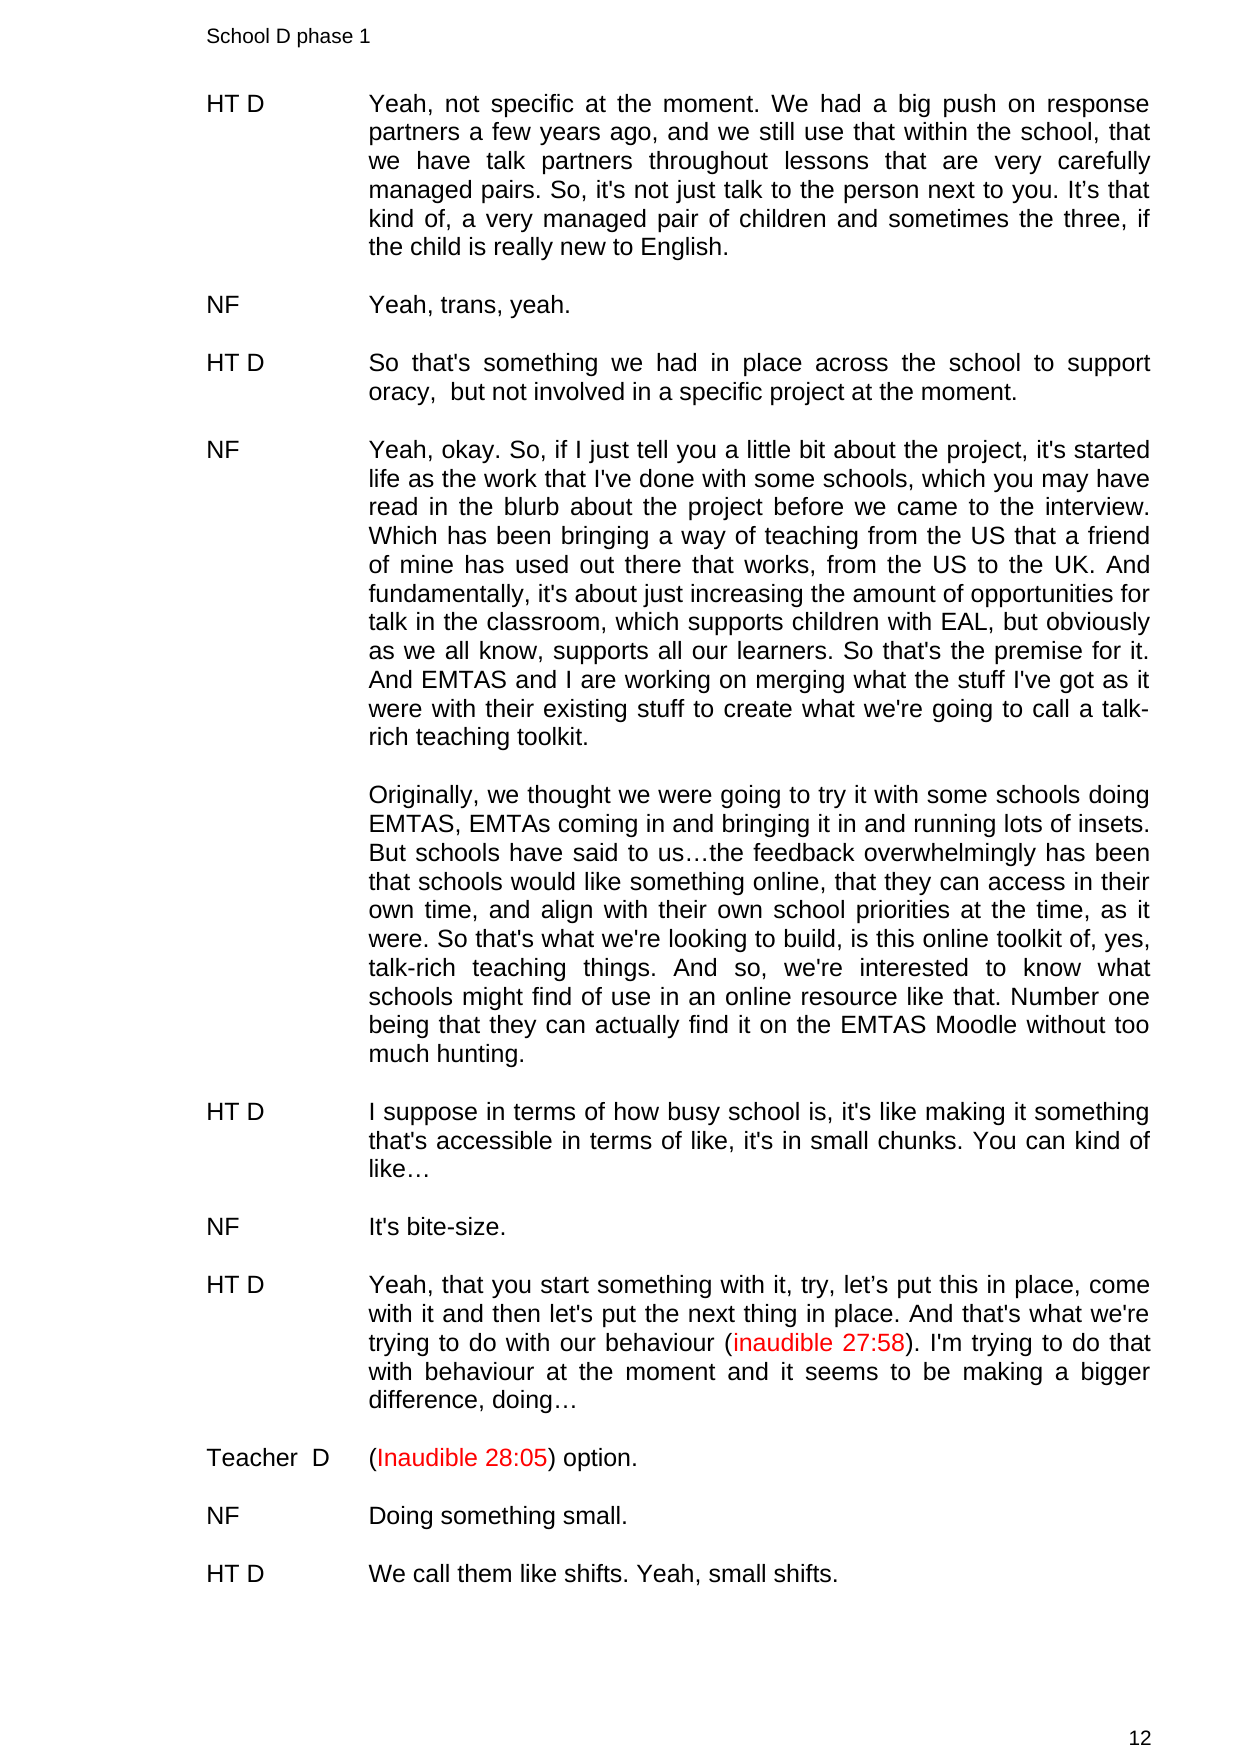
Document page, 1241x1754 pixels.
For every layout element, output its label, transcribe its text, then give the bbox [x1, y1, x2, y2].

text HT D We call them like shifts. Yeah, small shifts. [206, 1559, 1152, 1588]
text Teacher D (Inaudible 28:05) option. [206, 1443, 1152, 1472]
text HT D I suppose in terms of how busy school is, it's like making it something that's accessible in terms of like, it's in small chunks. You can kind of like… [206, 1097, 1152, 1183]
text NF Yeah, trans, yeah. [206, 290, 1152, 319]
text HT D Yeah, not specific at the moment. We had a big push on response partners a few years ago, and we still use that within the school, that we have talk partners throughout lessons that are very carefully managed pairs. So, it's not just talk to the person next to you. It’s that kind of, a very managed pair of children and sometimes the three, if the child is really new to English. [206, 89, 1152, 261]
text HT D Yeah, that you start something with it, try, let’s put this in place, come with it and then let's put the next thing in place. And that's what we're trying to do with our behaviour (inaudible 27:58). I'm trying to do that with behaviour at the moment and it seems to be making a bigger difference, doing… [206, 1270, 1152, 1414]
text NF Yeah, okay. So, if I just tell you a little bit about the project, it's started life as the work that I've done with some schools, which you may have read in the blurb about the project before we came to the interview. Which has been bringing a way of teaching from the US that a friend of mine has used out there that works, from the US to the UK. And fundamentally, it's about just increasing the amount of opportunities for talk in the classroom, which supports children with EAL, but obviously as we all know, supports all our learners. So that's the premise for it. And EMTAS and I are working on merging what the stuff I've got as it were with their existing stuff to create what we're going to call a talk-rich teaching toolkit. [206, 435, 1152, 751]
text Originally, we thought we were going to try it with some schools doing EMTAS, EMTAs coming in and bringing it in and running lots of insets. But schools have said to us…the feedback overwhelmingly has been that schools would like something online, that they can access in their own time, and align with their own school priorities at the time, as it were. So that's what we're looking to build, is this online toolkit of, yes, talk-rich teaching things. And so, we're interested to know what schools might find of use in an online resource like that. Number one being that they can actually find it on the EMTAS Moodle without too much hunting. [368, 780, 1152, 1068]
text NF Doing something small. [206, 1501, 1152, 1530]
text NF It's bite-size. [206, 1212, 1152, 1241]
text HT D So that's something we had in place across the school to support oracy, but not involved in a specific project at the moment. [206, 348, 1152, 406]
